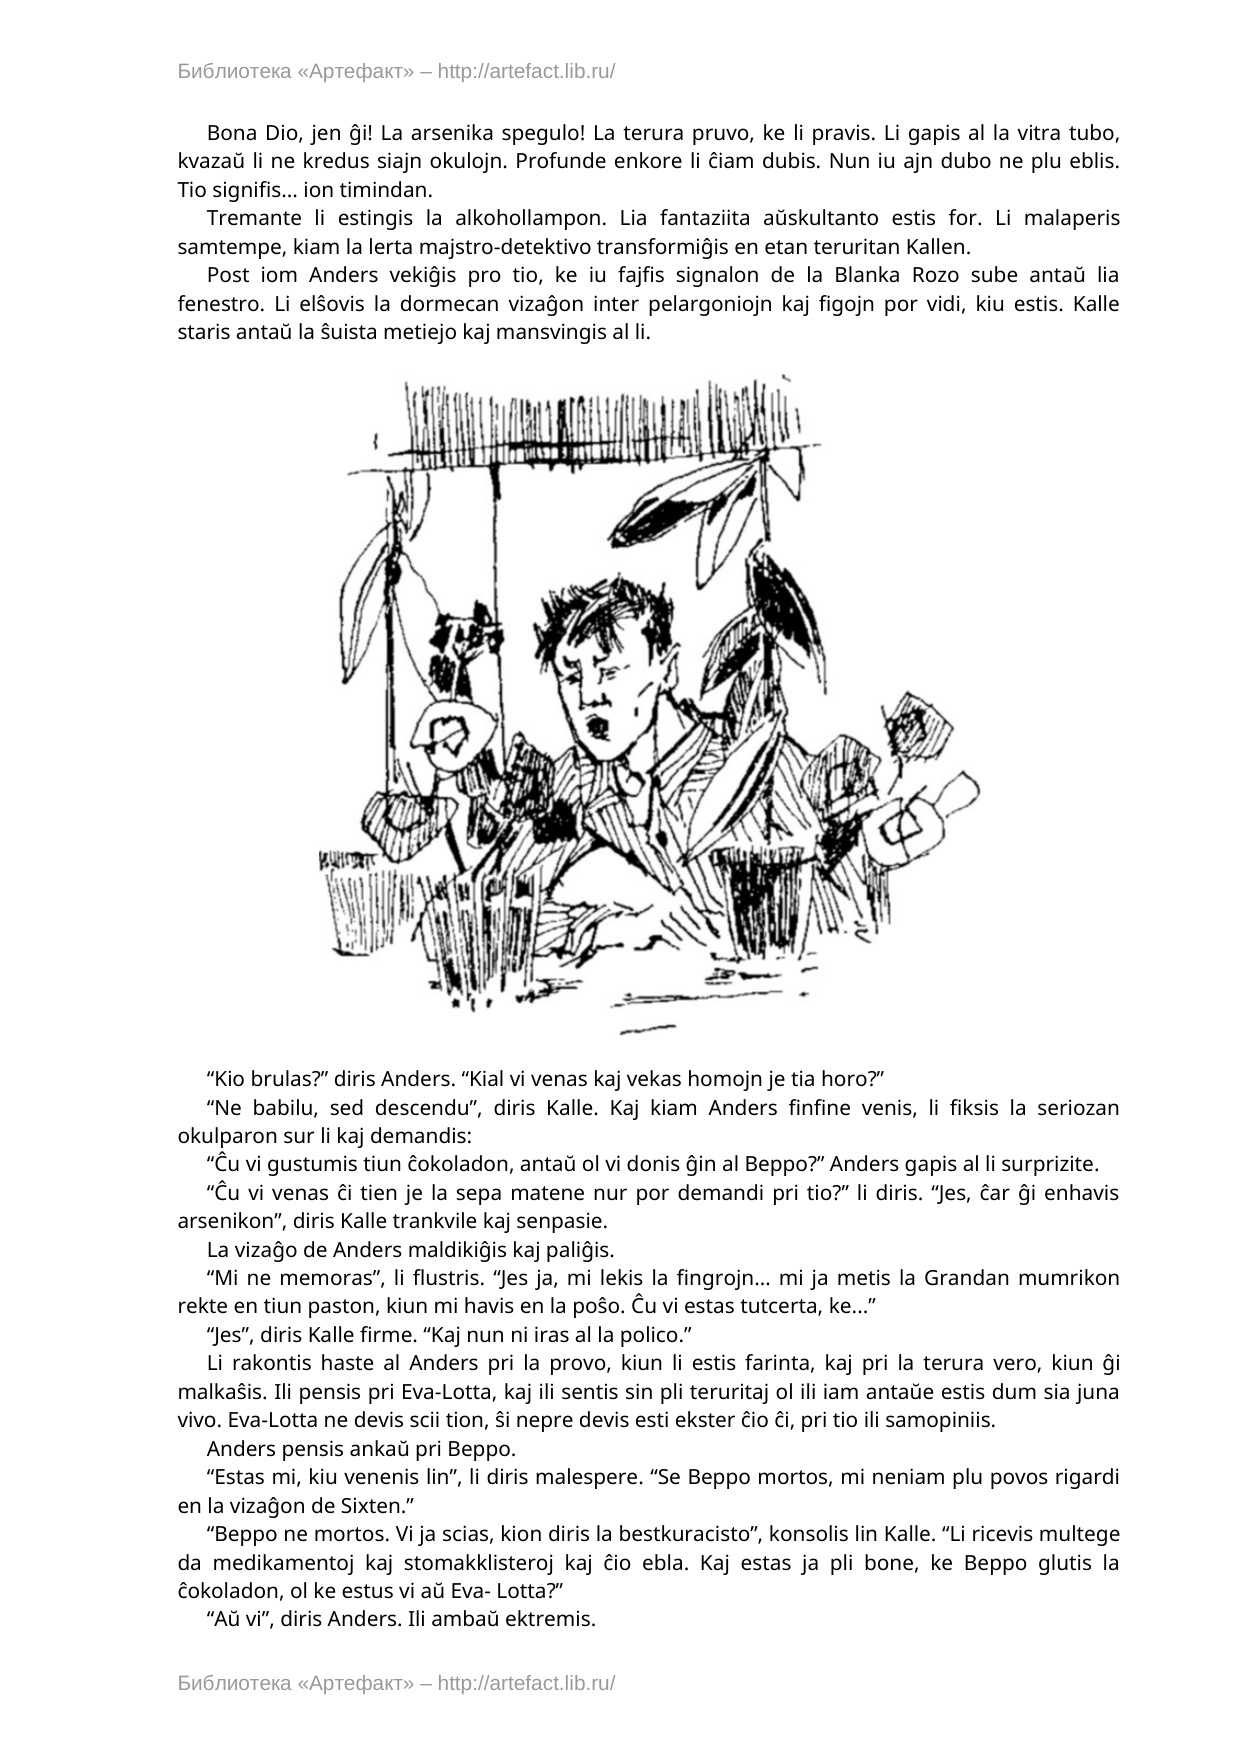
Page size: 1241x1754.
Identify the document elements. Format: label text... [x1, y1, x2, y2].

text “Ĉu vi venas ĉi tien je la sepa matene nur por demandi pri tio?” li diris. “Jes, ĉar ĝi enhavis arsenikon”, diris Kalle trankvile kaj senpasie. [177, 1178, 1122, 1235]
text La vizaĝo de Anders maldikiĝis kaj paliĝis. [177, 1235, 1122, 1263]
text “Ĉu vi gustumis tiun ĉokoladon, antaŭ ol vi donis ĝin al Beppo?” Anders gapis al li surprizite. [177, 1149, 1122, 1178]
picture [318, 374, 981, 1036]
text Bona Dio, jen ĝi! La arsenika spegulo! La terura pruvo, ke li pravis. Li gapis al la vitra tubo, kvazaŭ li ne kredus siajn okulojn. Profunde enkore li ĉiam dubis. Nun iu ajn dubo ne plu eblis. Tio signifis... ion timindan. [177, 118, 1122, 203]
text Anders pensis ankaŭ pri Beppo. [177, 1434, 1122, 1462]
text “Kio brulas?” diris Anders. “Kial vi venas kaj vekas homojn je tia horo?” [177, 1064, 1122, 1093]
text “Aŭ vi”, diris Anders. Ili ambaŭ ektremis. [177, 1604, 1122, 1633]
text “Ne babilu, sed descendu”, diris Kalle. Kaj kiam Anders finfine venis, li fiksis la seriozan okulparon sur li kaj demandis: [177, 1093, 1122, 1149]
text “Beppo ne mortos. Vi ja scias, kion diris la bestkuracisto”, konsolis lin Kalle. “Li ricevis multege da medikamentoj kaj stomakklisteroj kaj ĉio ebla. Kaj estas ja pli bone, ke Beppo glutis la ĉokoladon, ol ke estus vi aŭ Eva- Lotta?” [177, 1519, 1122, 1604]
text Li rakontis haste al Anders pri la provo, kiun li estis farinta, kaj pri la terura vero, kiun ĝi malkaŝis. Ili pensis pri Eva-Lotta, kaj ili sentis sin pli teruritaj ol ili iam antaŭe estis dum sia juna vivo. Eva-Lotta ne devis scii tion, ŝi nepre devis esti ekster ĉio ĉi, pri tio ili samopiniis. [177, 1348, 1122, 1434]
text “Jes”, diris Kalle firme. “Kaj nun ni iras al la polico.” [177, 1320, 1122, 1348]
text “Estas mi, kiu venenis lin”, li diris malespere. “Se Beppo mortos, mi neniam plu povos rigardi en la vizaĝon de Sixten.” [177, 1462, 1122, 1519]
text “Mi ne memoras”, li flustris. “Jes ja, mi lekis la fingrojn… mi ja metis la Grandan mumrikon rekte en tiun paston, kiun mi havis en la poŝo. Ĉu vi estas tutcerta, ke...” [177, 1263, 1122, 1320]
text Tremante li estingis la alkohollampon. Lia fantaziita aŭskultanto estis for. Li malaperis samtempe, kiam la lerta majstro-detektivo transformiĝis en etan teruritan Kallen. [177, 203, 1122, 260]
text Post iom Anders vekiĝis pro tio, ke iu fajfis signalon de la Blanka Rozo sube antaŭ lia fenestro. Li elŝovis la dormecan vizaĝon inter pelargoniojn kaj figojn por vidi, kiu estis. Kalle staris antaŭ la ŝuista metiejo kaj mansvingis al li. [177, 260, 1122, 346]
